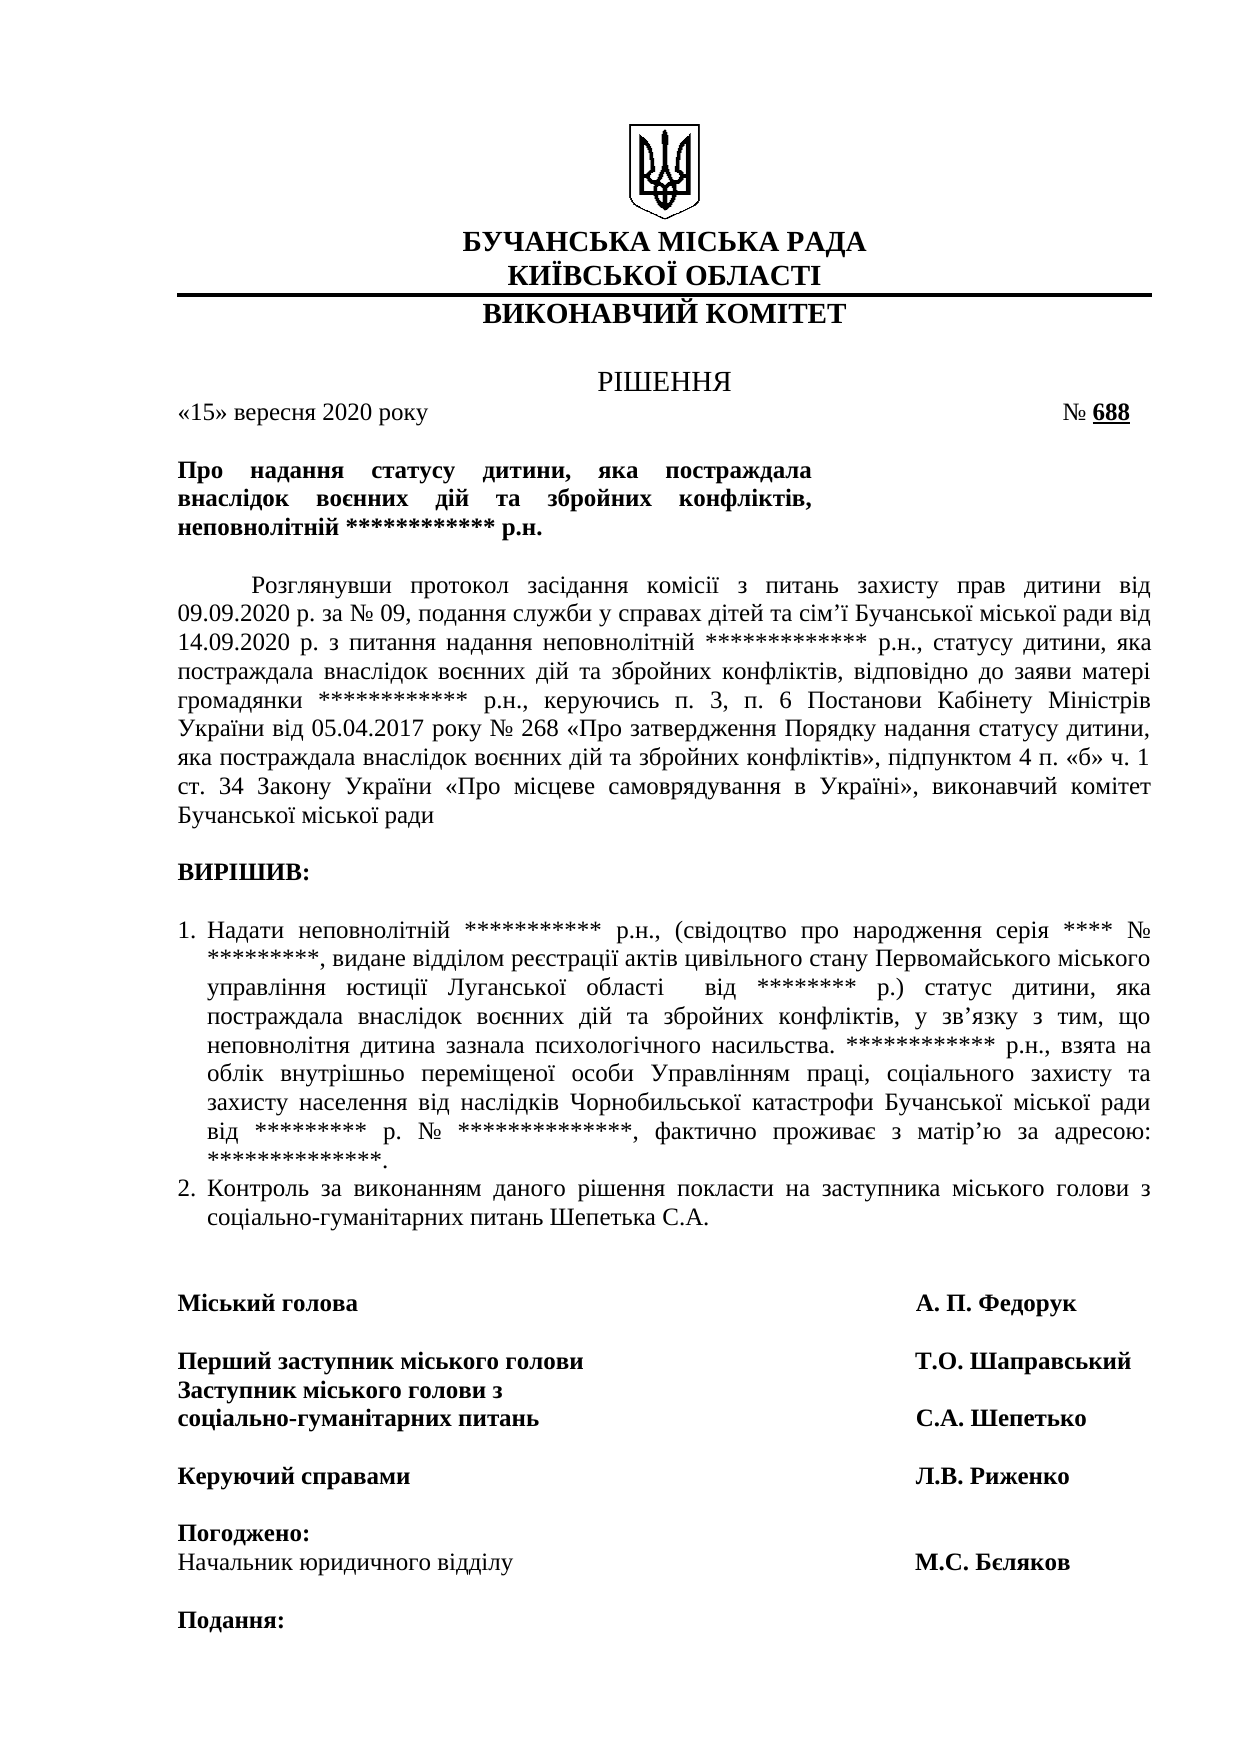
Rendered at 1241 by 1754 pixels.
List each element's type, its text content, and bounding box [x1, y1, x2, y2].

text Погоджено: [177, 1518, 1152, 1547]
text Перший заступник міського голови Т.О. Шаправський [177, 1346, 1152, 1375]
text РІШЕННЯ [177, 364, 1152, 397]
text КИЇВСЬКОЇ ОБЛАСТІ [177, 258, 1152, 293]
text ВИРІШИВ: [177, 857, 1152, 886]
text соціально-гуманітарних питань С.А. Шепетько [177, 1403, 1152, 1432]
text Подання: [177, 1605, 1152, 1633]
list Надати неповнолітній *********** р.н., (свідоцтво про народження серія **** № *********, видане відділом реєстрації актів цивільного стану Первомайського міського управління юстиції Луганської області від ******** р.) статус дитини, яка постраждала внаслідок воєнних дій та збройних конфліктів, у зв’язку з тим, що неповнолітня дитина зазнала психологічного насильства. ************ р.н., взята на облік внутрішньо переміщеної особи Управлінням праці, соціального захисту та захисту населення від наслідків Чорнобильської катастрофи Бучанської міської ради від ********* р. № **************, фактично проживає з матір’ю за адресою: **************. [177, 915, 1152, 1173]
text Про надання статусу дитини, яка постраждала внаслідок воєнних дій та збройних конфліктів, неповнолітній ************ р.н. [177, 455, 812, 541]
text Розглянувши протокол засідання комісії з питань захисту прав дитини від 09.09.2020 р. за № 09, подання служби у справах дітей та сім’ї Бучанської міської ради від 14.09.2020 р. з питання надання неповнолітній ************* р.н., статусу дитини, яка постраждала внаслідок воєнних дій та збройних конфліктів, відповідно до заяви матері громадянки ************ р.н., керуючись п. 3, п. 6 Постанови Кабінету Міністрів України від 05.04.2017 року № 268 «Про затвердження Порядку надання статусу дитини, яка постраждала внаслідок воєнних дій та збройних конфліктів», підпунктом 4 п. «б» ч. 1 ст. 34 Закону України «Про місцеве самоврядування в Україні», виконавчий комітет Бучанської міської ради [177, 570, 1152, 828]
text Начальник юридичного відділу М.С. Бєляков [177, 1547, 1152, 1576]
list Контроль за виконанням даного рішення покласти на заступника міського голови з соціально-гуманітарних питань Шепетька С.А. [177, 1173, 1152, 1231]
text Заступник міського голови з [177, 1375, 1152, 1403]
text БУЧАНСЬКА МІСЬКА РАДА [177, 224, 1152, 258]
text «15» вересня 2020 року № 688 [177, 397, 1152, 426]
text ВИКОНАВЧИЙ КОМІТЕТ [177, 297, 1152, 330]
text Керуючий справами Л.В. Риженко [177, 1461, 1152, 1490]
text Міський голова А. П. Федорук [177, 1288, 1152, 1317]
